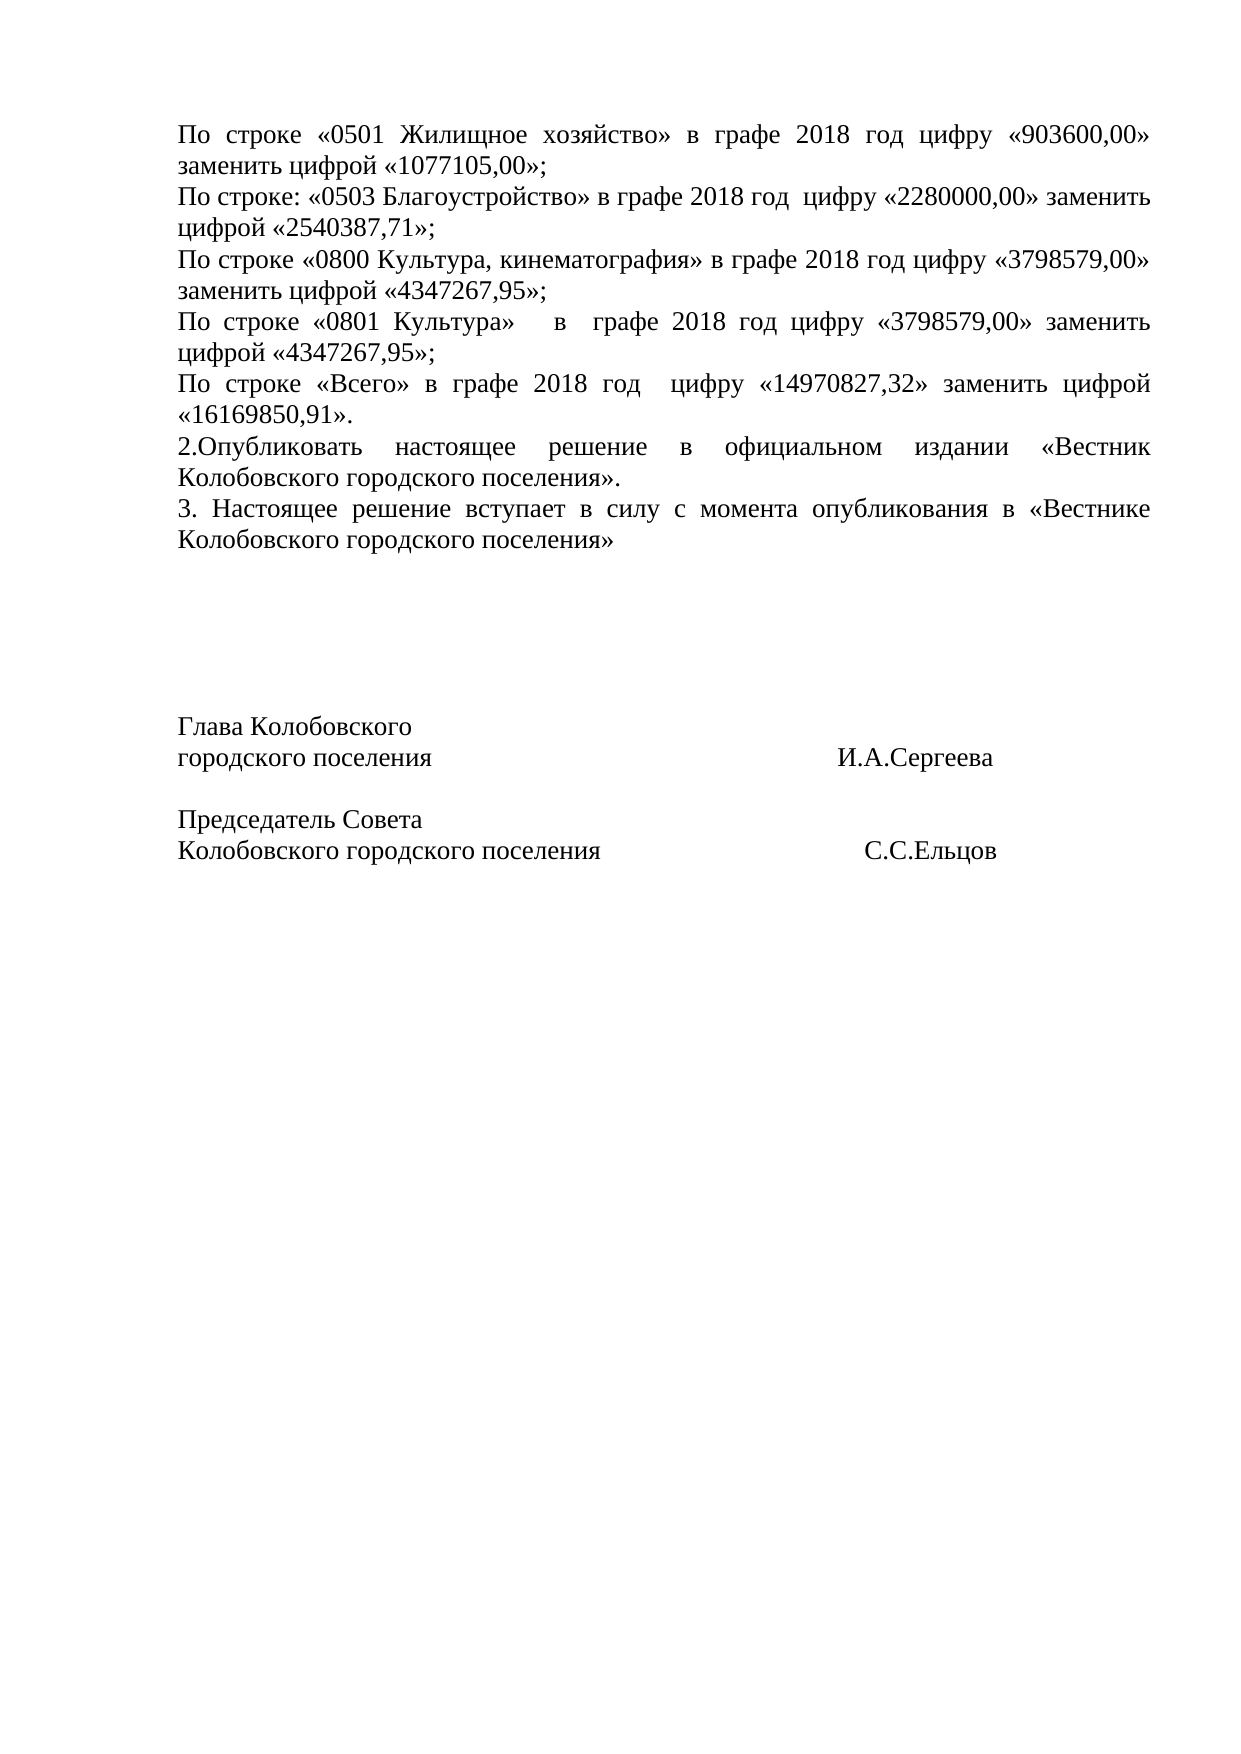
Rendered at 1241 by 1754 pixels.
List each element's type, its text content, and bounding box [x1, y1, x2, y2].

text Глава Колобовского [177, 710, 1152, 741]
text По строке: «0503 Благоустройство» в графе 2018 год цифру «2280000,00» заменить цифрой «2540387,71»; [177, 180, 1152, 243]
text Колобовского городского поселения С.С.Ельцов [177, 834, 1152, 866]
text По строке «0800 Культура, кинематография» в графе 2018 год цифру «3798579,00» заменить цифрой «4347267,95»; [177, 243, 1152, 305]
text По строке «0801 Культура» в графе 2018 год цифру «3798579,00» заменить цифрой «4347267,95»; [177, 305, 1152, 367]
text По строке «0501 Жилищное хозяйство» в графе 2018 год цифру «903600,00» заменить цифрой «1077105,00»; [177, 118, 1152, 180]
text По строке «Всего» в графе 2018 год цифру «14970827,32» заменить цифрой «16169850,91». [177, 367, 1152, 429]
text Председатель Совета [177, 803, 1152, 834]
text 2.Опубликовать настоящее решение в официальном издании «Вестник Колобовского городского поселения». [177, 429, 1152, 492]
text городского поселения И.А.Сергеева [177, 741, 1152, 772]
text 3. Настоящее решение вступает в силу с момента опубликования в «Вестнике Колобовского городского поселения» [177, 492, 1152, 554]
